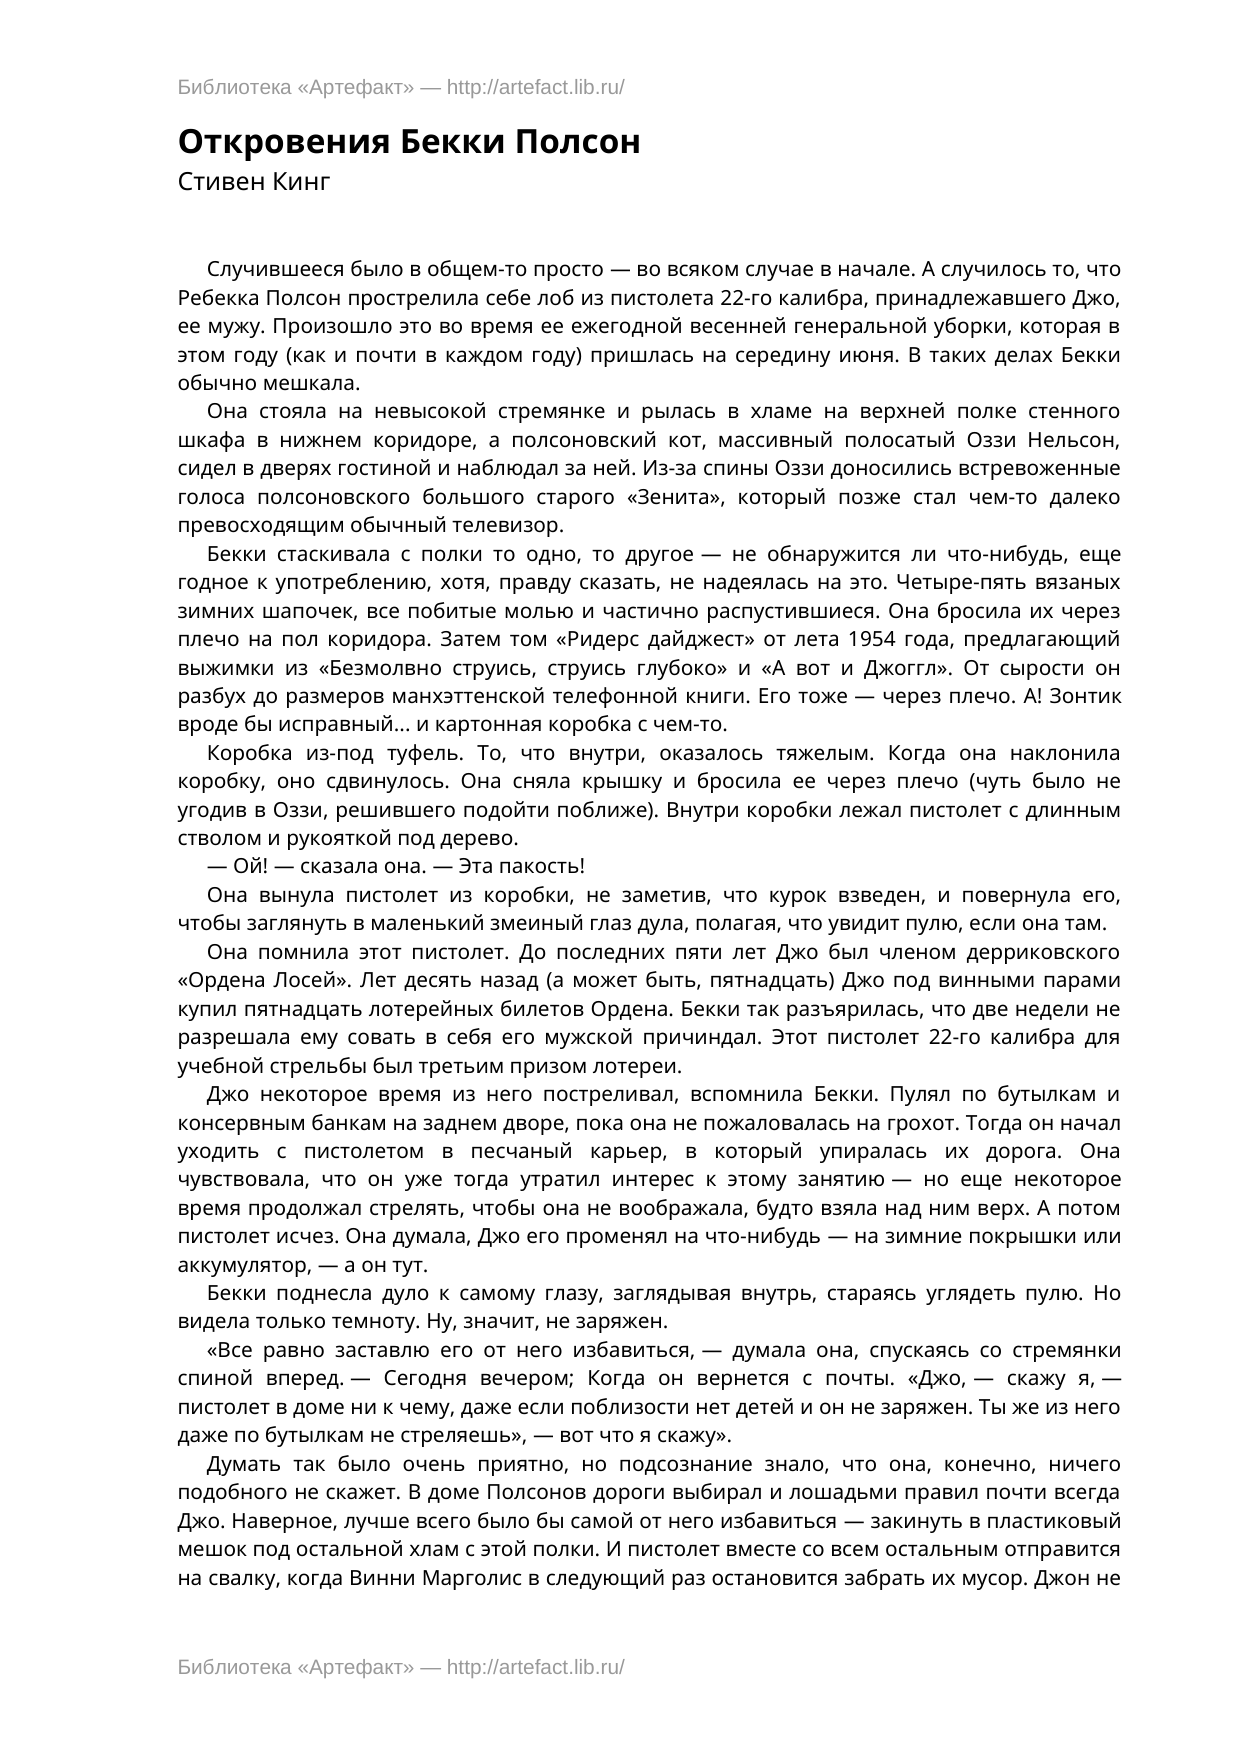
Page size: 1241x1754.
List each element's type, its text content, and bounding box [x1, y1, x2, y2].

subtitle Стивен Кинг [177, 163, 1122, 198]
text «Все равно заставлю его от него избавиться, — думала она, спускаясь со стремянки спиной вперед. — Сегодня вечером; Когда он вернется с почты. «Джо, — скажу я, — пистолет в доме ни к чему, даже если поблизости нет детей и он не заряжен. Ты же из него даже по бутылкам не стреляешь», — вот что я скажу». [177, 1335, 1122, 1449]
text Она вынула пистолет из коробки, не заметив, что курок взведен, и повернула его, чтобы заглянуть в маленький змеиный глаз дула, полагая, что увидит пулю, если она там. [177, 880, 1122, 937]
subtitle Откровения Бекки Полсон [177, 118, 1122, 163]
text — Ой! — сказала она. — Эта пакость! [177, 852, 1122, 880]
text Бекки стаскивала с полки то одно, то другое — не обнаружится ли что-нибудь, еще годное к употреблению, хотя, правду сказать, не надеялась на это. Четыре-пять вязаных зимних шапочек, все побитые молью и частично распустившиеся. Она бросила их через плечо на пол коридора. Затем том «Ридерс дайджест» от лета 1954 года, предлагающий выжимки из «Безмолвно струись, струись глубоко» и «А вот и Джоггл». От сырости он разбух до размеров манхэттенской телефонной книги. Его тоже — через плечо. А! Зонтик вроде бы исправный... и картонная коробка с чем-то. [177, 539, 1122, 738]
text Джо некоторое время из него постреливал, вспомнила Бекки. Пулял по бутылкам и консервным банкам на заднем дворе, пока она не пожаловалась на грохот. Тогда он начал уходить с пистолетом в песчаный карьер, в который упиралась их дорога. Она чувствовала, что он уже тогда утратил интерес к этому занятию — но еще некоторое время продолжал стрелять, чтобы она не воображала, будто взяла над ним верх. А потом пистолет исчез. Она думала, Джо его променял на что-нибудь — на зимние покрышки или аккумулятор, — а он тут. [177, 1079, 1122, 1278]
text Она помнила этот пистолет. До последних пяти лет Джо был членом дерриковского «Ордена Лосей». Лет десять назад (а может быть, пятнадцать) Джо под винными парами купил пятнадцать лотерейных билетов Ордена. Бекки так разъярилась, что две недели не разрешала ему совать в себя его мужской причиндал. Этот пистолет 22-го калибра для учебной стрельбы был третьим призом лотереи. [177, 937, 1122, 1079]
text Бекки поднесла дуло к самому глазу, заглядывая внутрь, стараясь углядеть пулю. Но видела только темноту. Ну, значит, не заряжен. [177, 1278, 1122, 1335]
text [177, 1449, 1122, 1591]
text Она стояла на невысокой стремянке и рылась в хламе на верхней полке стенного шкафа в нижнем коридоре, а полсоновский кот, массивный полосатый Оззи Нельсон, сидел в дверях гостиной и наблюдал за ней. Из-за спины Оззи доносились встревоженные голоса полсоновского большого старого «Зенита», который позже стал чем-то далеко превосходящим обычный телевизор. [177, 397, 1122, 539]
text Случившееся было в общем-то просто — во всяком случае в начале. А случилось то, что Ребекка Полсон прострелила себе лоб из пистолета 22-го калибра, принадлежавшего Джо, ее мужу. Произошло это во время ее ежегодной весенней генеральной уборки, которая в этом году (как и почти в каждом году) пришлась на середину июня. В таких делах Бекки обычно мешкала. [177, 254, 1122, 397]
text Коробка из-под туфель. То, что внутри, оказалось тяжелым. Когда она наклонила коробку, оно сдвинулось. Она сняла крышку и бросила ее через плечо (чуть было не угодив в Оззи, решившего подойти поближе). Внутри коробки лежал пистолет с длинным стволом и рукояткой под дерево. [177, 738, 1122, 852]
